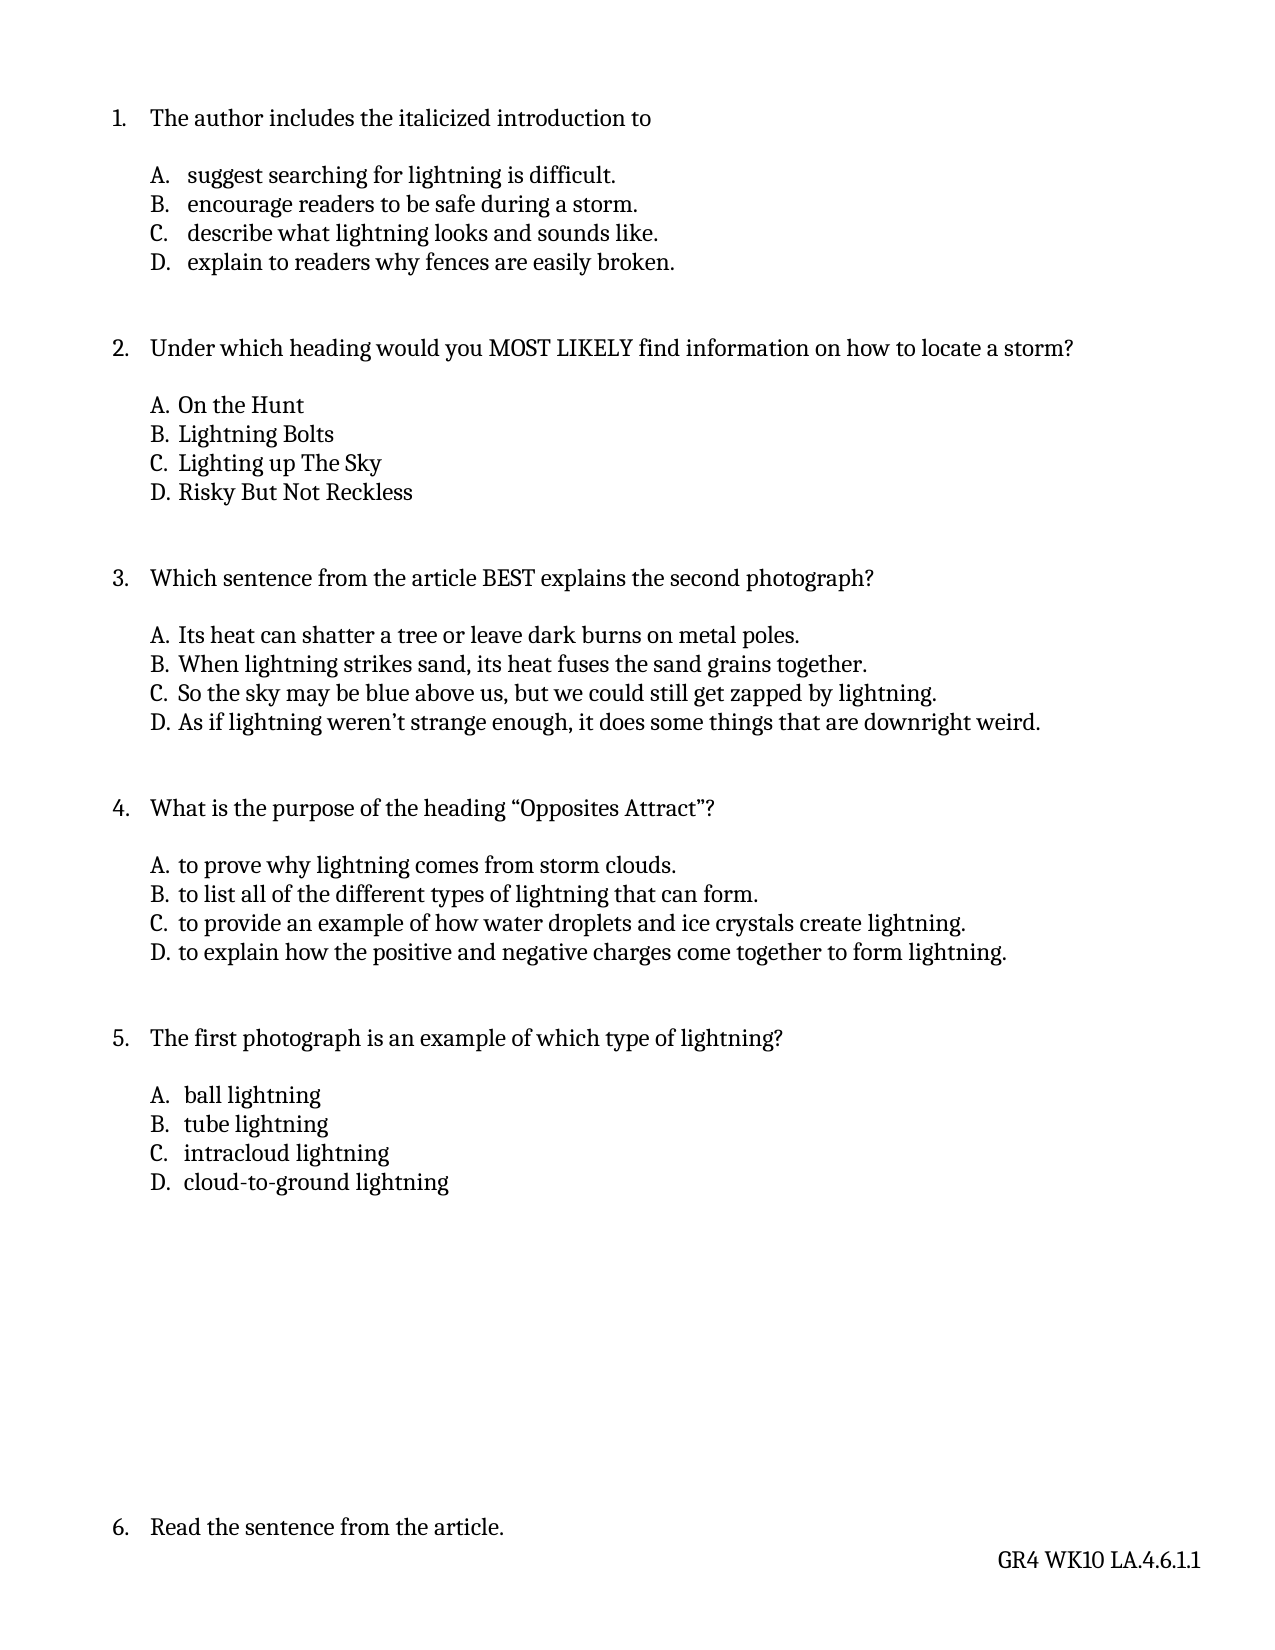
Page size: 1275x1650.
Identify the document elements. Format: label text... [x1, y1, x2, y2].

list Which sentence from the article BEST explains the second photograph? [112, 564, 1200, 592]
list What is the purpose of the heading “Opposites Attract”? [112, 794, 1200, 822]
list to explain how the positive and negative charges come together to form lightning. [150, 937, 1200, 966]
list When lightning strikes sand, its heat fuses the sand grains together. [150, 650, 1200, 679]
list Lightning Bolts [150, 420, 1200, 449]
list Its heat can shatter a tree or leave dark burns on metal poles. [150, 621, 1200, 650]
list to list all of the different types of lightning that can form. [150, 880, 1200, 909]
list The first photograph is an example of which type of lightning? [112, 1024, 1200, 1052]
list tube lightning [150, 1110, 1200, 1139]
list intracloud lightning [150, 1139, 1200, 1167]
list explain to readers why fences are easily broken. [150, 247, 1200, 276]
list On the Hunt [150, 391, 1200, 420]
list So the sky may be blue above us, but we could still get zapped by lightning. [150, 679, 1200, 707]
list Risky But Not Reckless [150, 477, 1200, 506]
list Under which heading would you MOST LIKELY find information on how to locate a storm? [112, 334, 1200, 362]
list As if lightning weren’t strange enough, it does some things that are downright weird. [150, 707, 1200, 736]
list Lighting up The Sky [150, 449, 1200, 477]
list describe what lightning looks and sounds like. [150, 219, 1200, 247]
list ball lightning [150, 1081, 1200, 1110]
list to prove why lightning comes from storm clouds. [150, 851, 1200, 880]
list Read the sentence from the article. [112, 1512, 1200, 1541]
list encourage readers to be safe during a storm. [150, 190, 1200, 219]
list suggest searching for lightning is difficult. [150, 161, 1200, 190]
list The author includes the italicized introduction to [112, 104, 1200, 132]
list to provide an example of how water droplets and ice crystals create lightning. [150, 909, 1200, 937]
list cloud-to-ground lightning [150, 1167, 1200, 1196]
